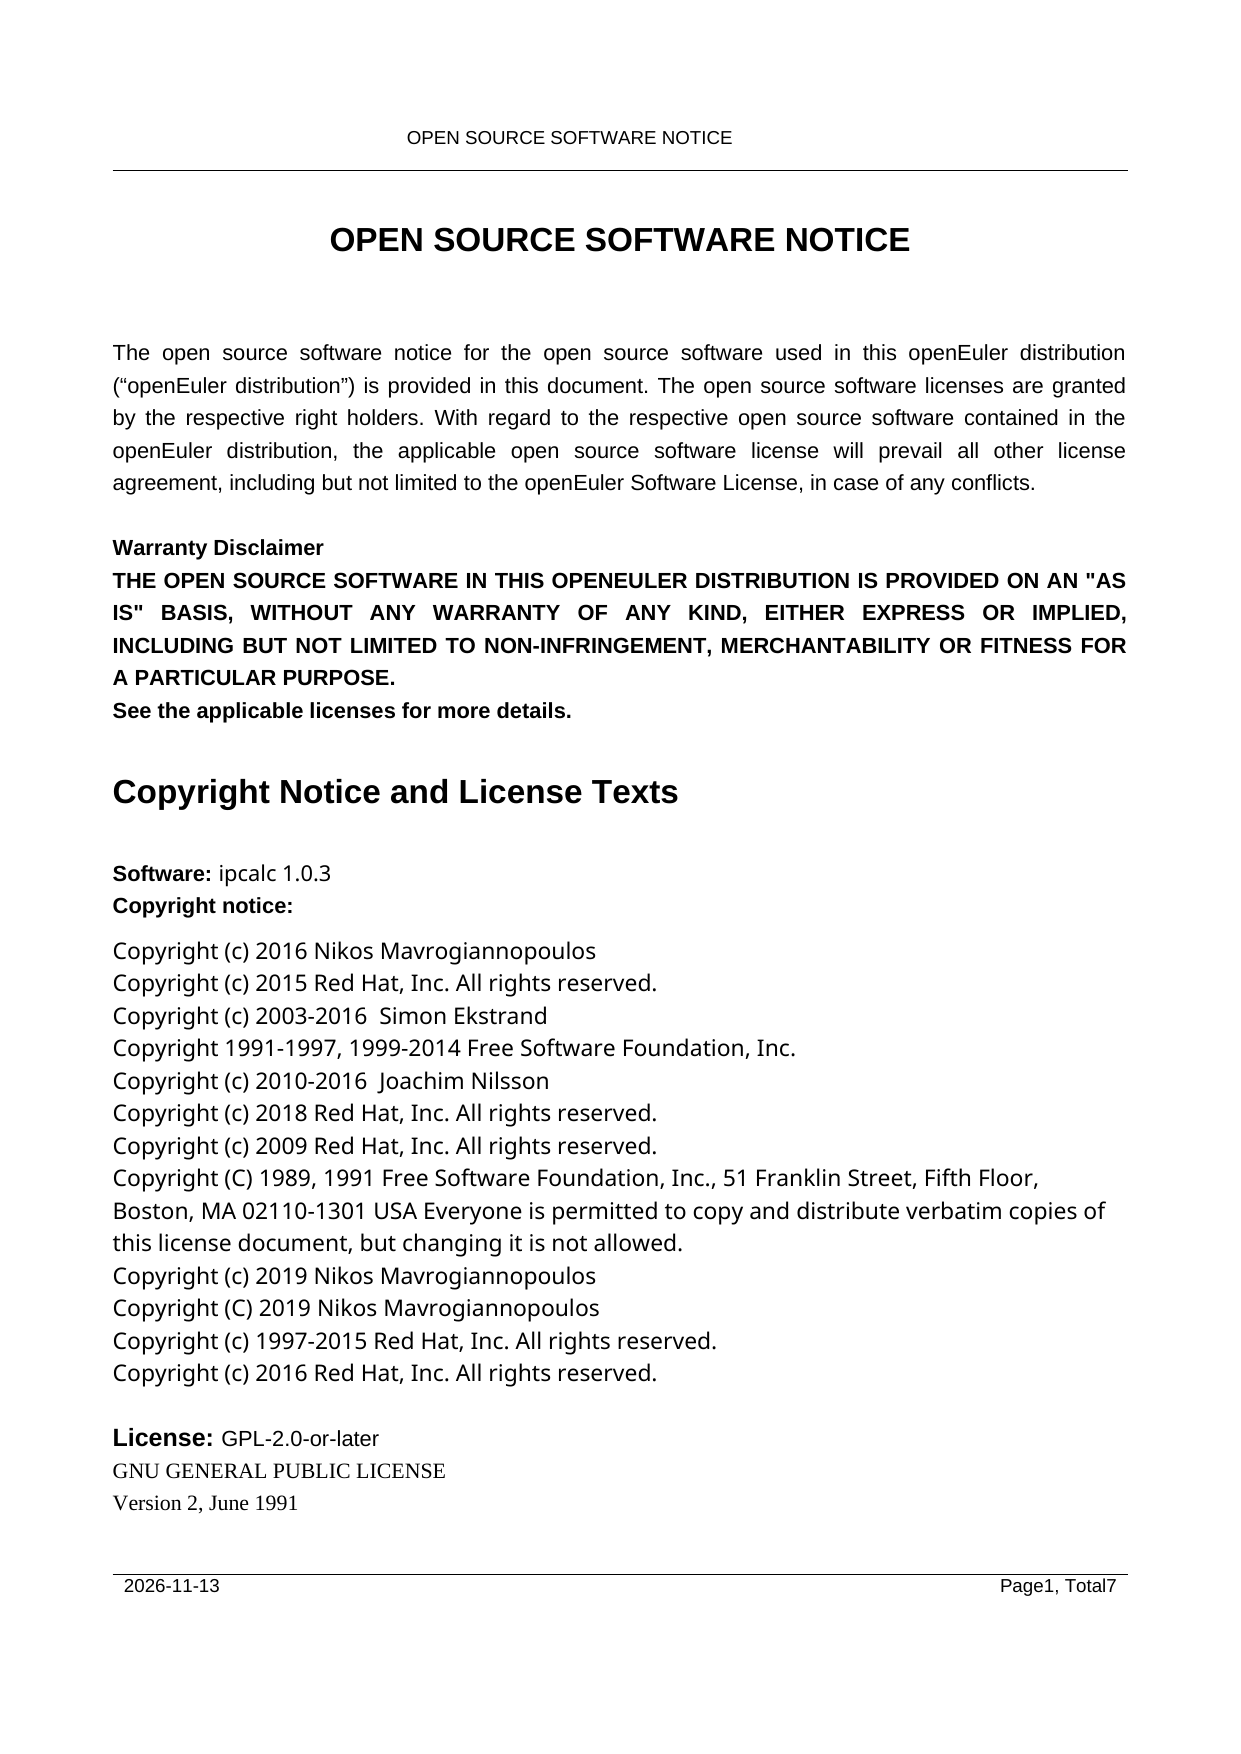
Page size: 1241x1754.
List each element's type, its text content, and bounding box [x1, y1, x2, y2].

text The open source software notice for the open source software used in this openEuler distribution (“openEuler distribution”) is provided in this document. The open source software licenses are granted by the respective right holders. With regard to the respective open source software contained in the openEuler distribution, the applicable open source software license will prevail all other license agreement, including but not limited to the openEuler Software License, in case of any conflicts. [112, 336, 1128, 499]
text Warranty Disclaimer [112, 531, 1128, 564]
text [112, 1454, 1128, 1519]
text Copyright Notice and License Texts [112, 759, 1128, 824]
text Copyright notice: [112, 889, 1128, 921]
text Copyright (c) 2016 Nikos Mavrogiannopoulos Copyright (c) 2015 Red Hat, Inc. All rights reserved. Copyright (c) 2003-2016 Simon Ekstrand Copyright 1991-1997, 1999-2014 Free Software Foundation, Inc. Copyright (c) 2010-2016 Joachim Nilsson Copyright (c) 2018 Red Hat, Inc. All rights reserved. Copyright (c) 2009 Red Hat, Inc. All rights reserved. Copyright (C) 1989, 1991 Free Software Foundation, Inc., 51 Franklin Street, Fifth Floor, Boston, MA 02110-1301 USA Everyone is permitted to copy and distribute verbatim copies of this license document, but changing it is not allowed. Copyright (c) 2019 Nikos Mavrogiannopoulos Copyright (C) 2019 Nikos Mavrogiannopoulos Copyright (c) 1997-2015 Red Hat, Inc. All rights reserved. Copyright (c) 2016 Red Hat, Inc. All rights reserved. [112, 934, 1128, 1421]
text OPEN SOURCE SOFTWARE NOTICE [112, 206, 1128, 271]
text License: GPL-2.0-or-later [112, 1421, 1128, 1454]
text THE OPEN SOURCE SOFTWARE IN THIS OPENEULER DISTRIBUTION IS PROVIDED ON AN "AS IS" BASIS, WITHOUT ANY WARRANTY OF ANY KIND, EITHER EXPRESS OR IMPLIED, INCLUDING BUT NOT LIMITED TO NON-INFRINGEMENT, MERCHANTABILITY OR FITNESS FOR A PARTICULAR PURPOSE. See the applicable licenses for more details. [112, 564, 1128, 726]
title Software: ipcalc 1.0.3 [112, 856, 1128, 889]
